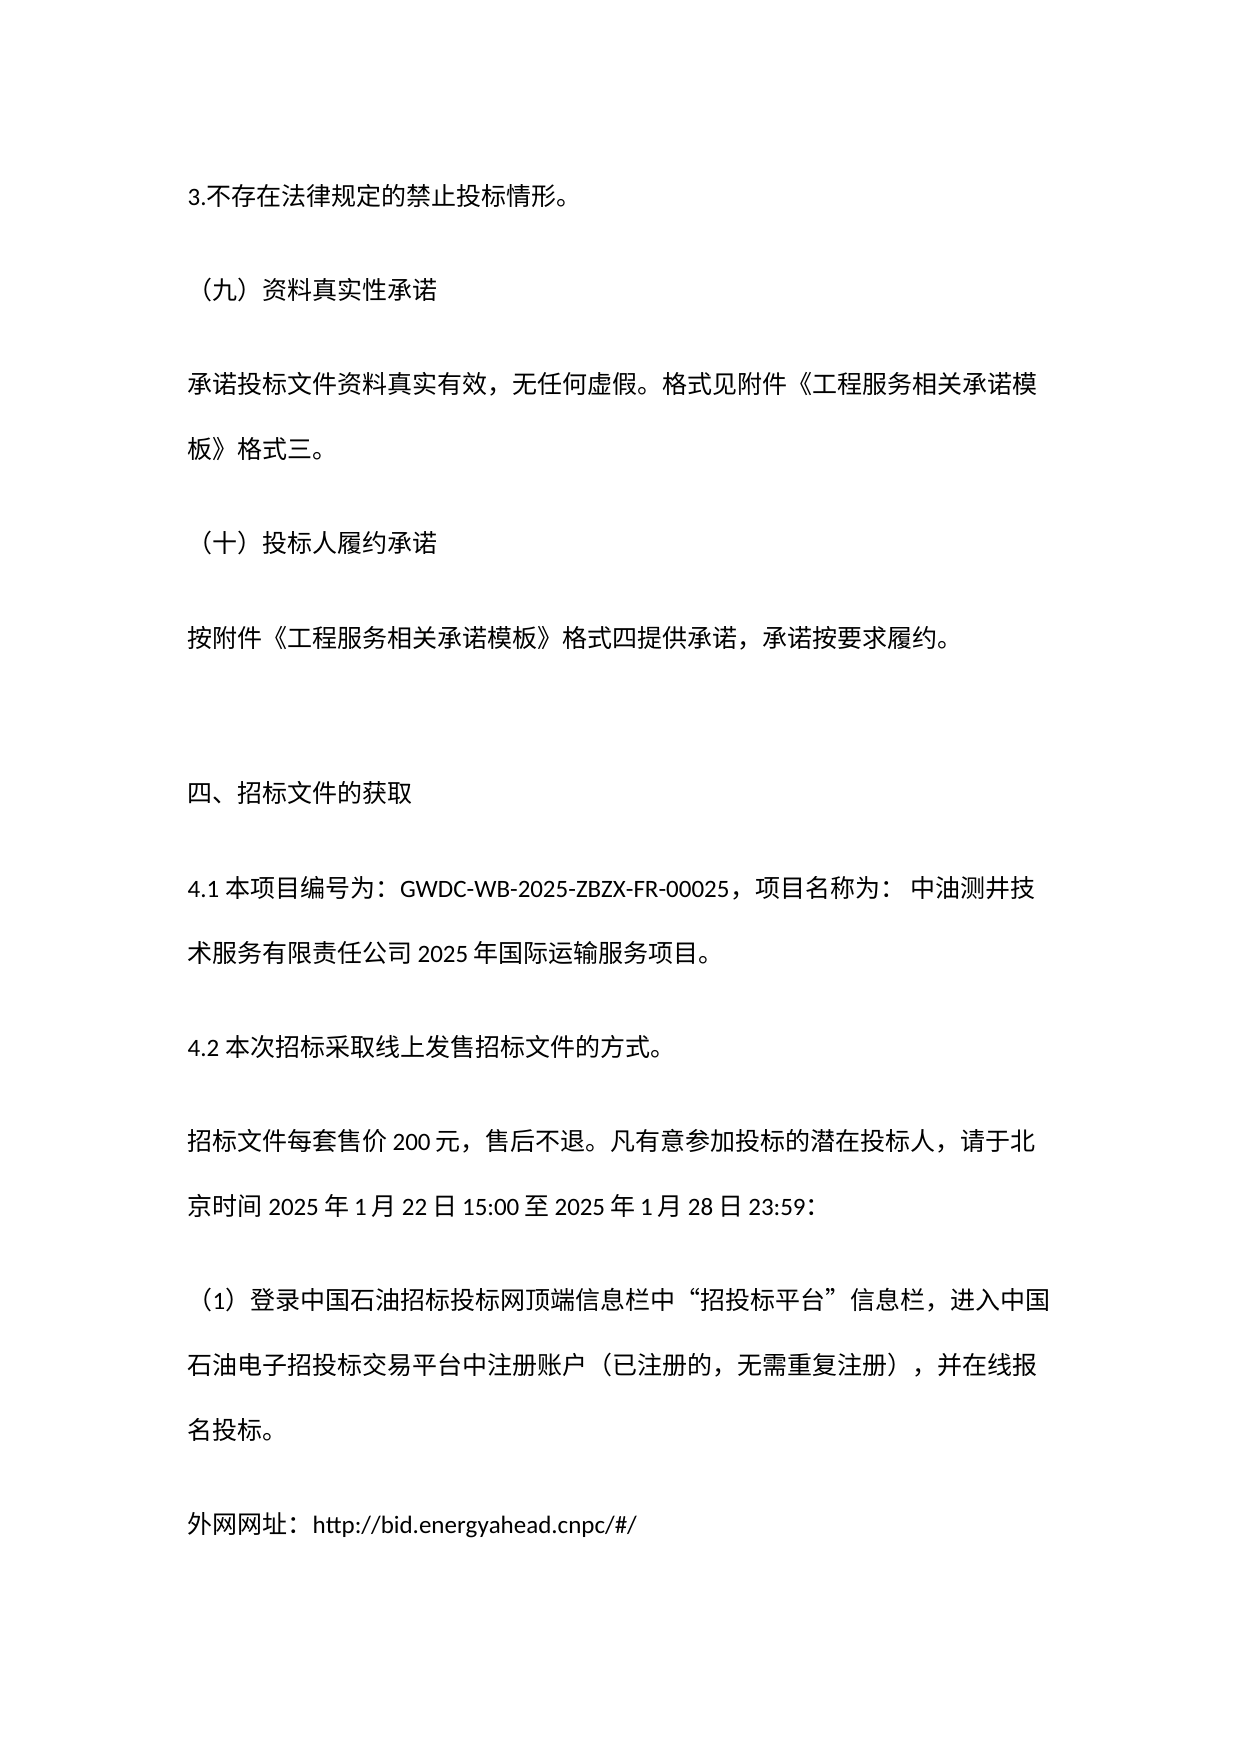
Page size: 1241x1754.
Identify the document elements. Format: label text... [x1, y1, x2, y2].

text 4.1 本项目编号为：GWDC-WB-2025-ZBZX-FR-00025，项目名称为： 中油测井技术服务有限责任公司2025年国际运输服务项目。 [187, 854, 1053, 984]
text 承诺投标文件资料真实有效，无任何虚假。格式见附件《工程服务相关承诺模板》格式三。 [187, 350, 1053, 480]
text 按附件《工程服务相关承诺模板》格式四提供承诺，承诺按要求履约。 [187, 604, 1053, 669]
text 3.不存在法律规定的禁止投标情形。 [187, 162, 1053, 227]
text 招标文件每套售价200元，售后不退。凡有意参加投标的潜在投标人，请于北京时间 2025年1月22日15:00至2025年1月28日23:59： [187, 1107, 1053, 1237]
text （九）资料真实性承诺 [187, 256, 1053, 321]
text 外网网址：http://bid.energyahead.cnpc/#/ [187, 1490, 1053, 1555]
text 4.2 本次招标采取线上发售招标文件的方式。 [187, 1013, 1053, 1078]
text （1）登录中国石油招标投标网顶端信息栏中“招投标平台”信息栏，进入中国石油电子招投标交易平台中注册账户（已注册的，无需重复注册），并在线报名投标。 [187, 1266, 1053, 1461]
text 四、招标文件的获取 [187, 759, 1053, 824]
text （十）投标人履约承诺 [187, 509, 1053, 574]
